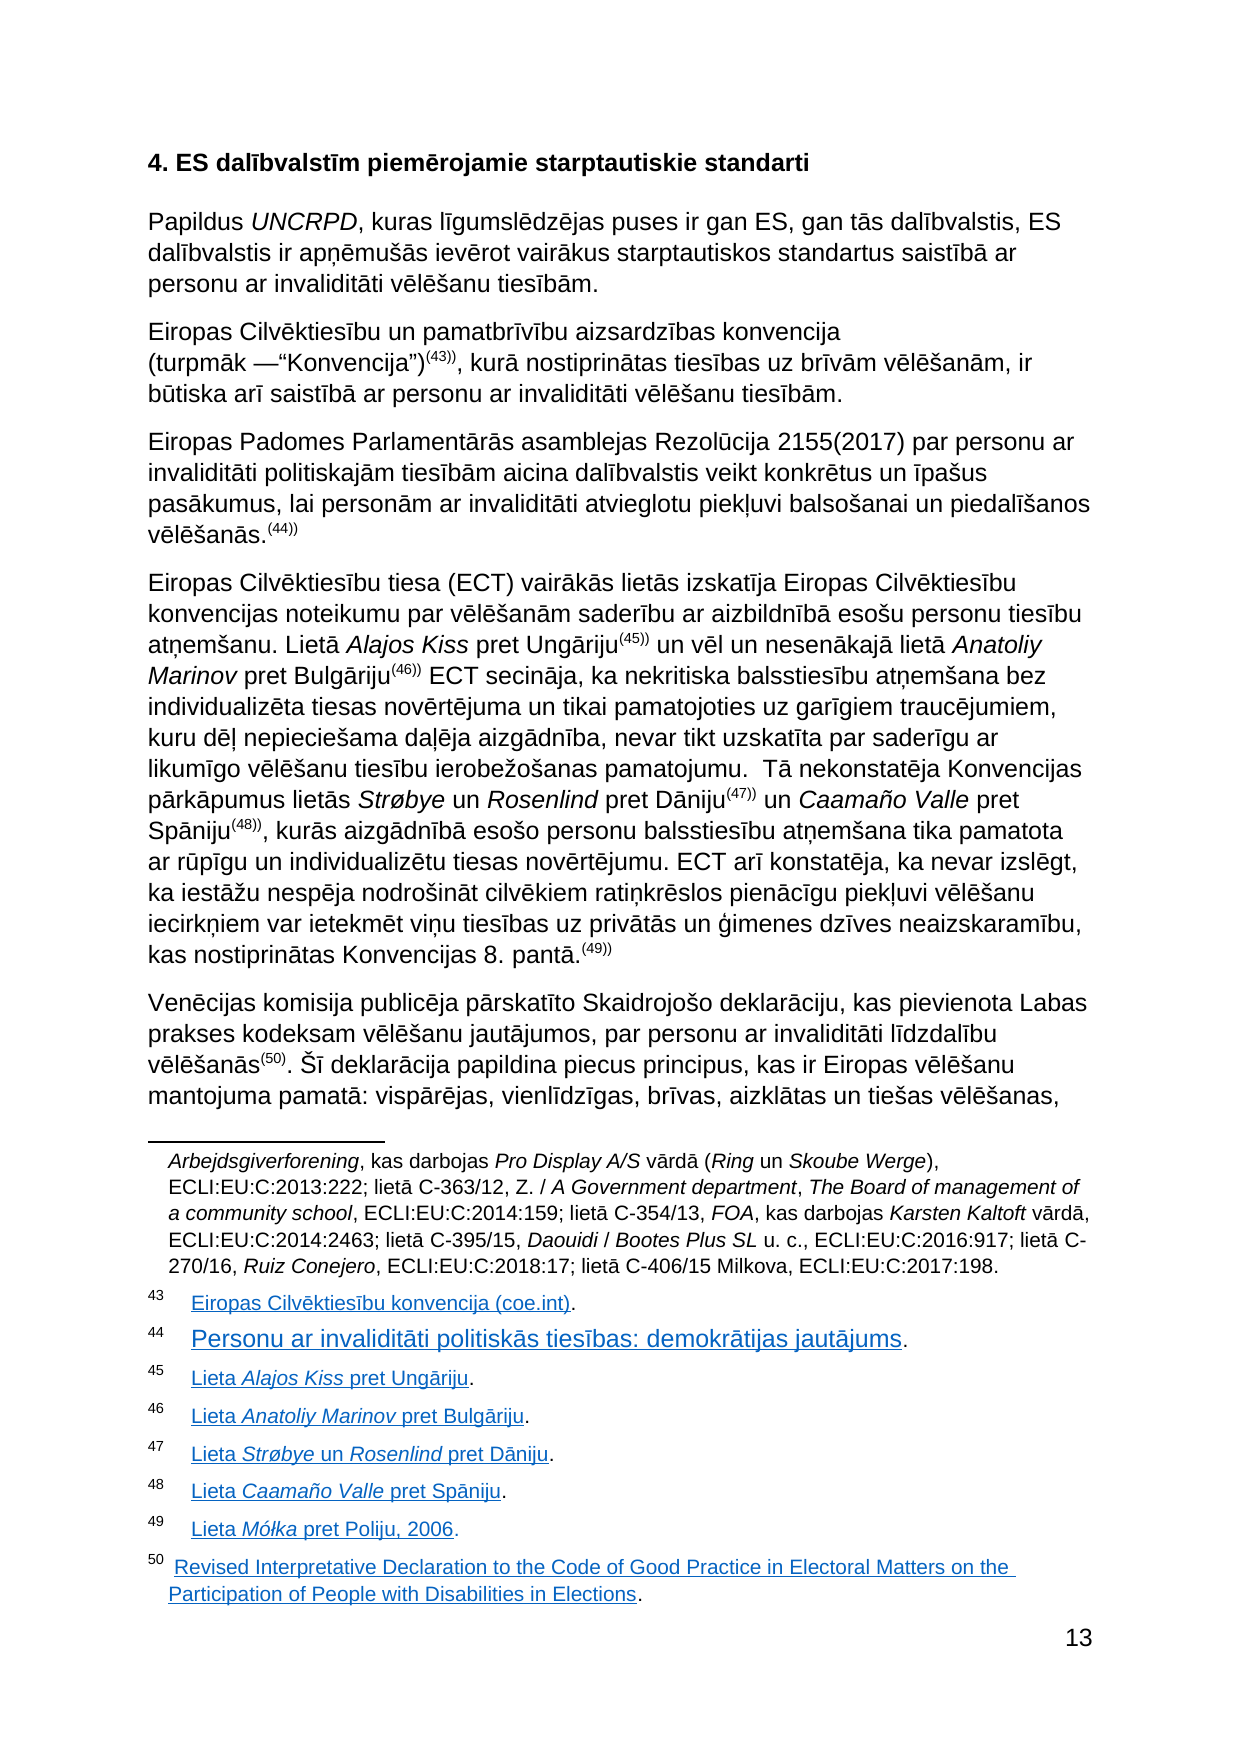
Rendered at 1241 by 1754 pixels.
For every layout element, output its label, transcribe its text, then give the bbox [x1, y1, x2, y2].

text Eiropas Cilvēktiesību un pamatbrīvību aizsardzības konvencija (turpmāk —“Konvencija”)()), kurā nostiprinātas tiesības uz brīvām vēlēšanām, ir būtiska arī saistībā ar personu ar invaliditāti vēlēšanu tiesībām. [148, 317, 1092, 408]
text Eiropas Cilvēktiesību tiesa (ECT) vairākās lietās izskatīja Eiropas Cilvēktiesību konvencijas noteikumu par vēlēšanām saderību ar aizbildnībā esošu personu tiesību atņemšanu. Lietā Alajos Kiss pret Ungāriju()) un vēl un nesenākajā lietā Anatoliy Marinov pret Bulgāriju()) ECT secināja, ka nekritiska balsstiesību atņemšana bez individualizēta tiesas novērtējuma un tikai pamatojoties uz garīgiem traucējumiem, kuru dēļ nepieciešama daļēja aizgādnība, nevar tikt uzskatīta par saderīgu ar likumīgo vēlēšanu tiesību ierobežošanas pamatojumu. Tā nekonstatēja Konvencijas pārkāpumus lietās Strøbye un Rosenlind pret Dāniju()) un Caamaño Valle pret Spāniju()), kurās aizgādnībā esošo personu balsstiesību atņemšana tika pamatota ar rūpīgu un individualizētu tiesas novērtējumu. ECT arī konstatēja, ka nevar izslēgt, ka iestāžu nespēja nodrošināt cilvēkiem ratiņkrēslos pienācīgu piekļuvi vēlēšanu iecirkņiem var ietekmēt viņu tiesības uz privātās un ģimenes dzīves neaizskaramību, kas nostiprinātas Konvencijas 8. pantā.()) [148, 568, 1092, 969]
text Venēcijas komisija publicēja pārskatīto Skaidrojošo deklarāciju, kas pievienota Labas prakses kodeksam vēlēšanu jautājumos, par personu ar invaliditāti līdzdalību vēlēšanās(). Šī deklarācija papildina piecus principus, kas ir Eiropas vēlēšanu mantojuma pamatā: vispārējas, vienlīdzīgas, brīvas, aizklātas un tiešas vēlēšanas, lai nodrošinātu, ka personas ar invaliditāti var izmantot tiesības balsot vienlīdzīgi ar citiem. [148, 988, 1092, 1110]
subtitle 4. ES dalībvalstīm piemērojamie starptautiskie standarti [148, 148, 1092, 176]
text Papildus UNCRPD, kuras līgumslēdzējas puses ir gan ES, gan tās dalībvalstis, ES dalībvalstis ir apņēmušās ievērot vairākus starptautiskos standartus saistībā ar personu ar invaliditāti vēlēšanu tiesībām. [148, 207, 1092, 298]
text Eiropas Padomes Parlamentārās asamblejas Rezolūcija 2155(2017) par personu ar invaliditāti politiskajām tiesībām aicina dalībvalstis veikt konkrētus un īpašus pasākumus, lai personām ar invaliditāti atvieglotu piekļuvi balsošanai un piedalīšanos vēlēšanās.()) [148, 427, 1092, 549]
